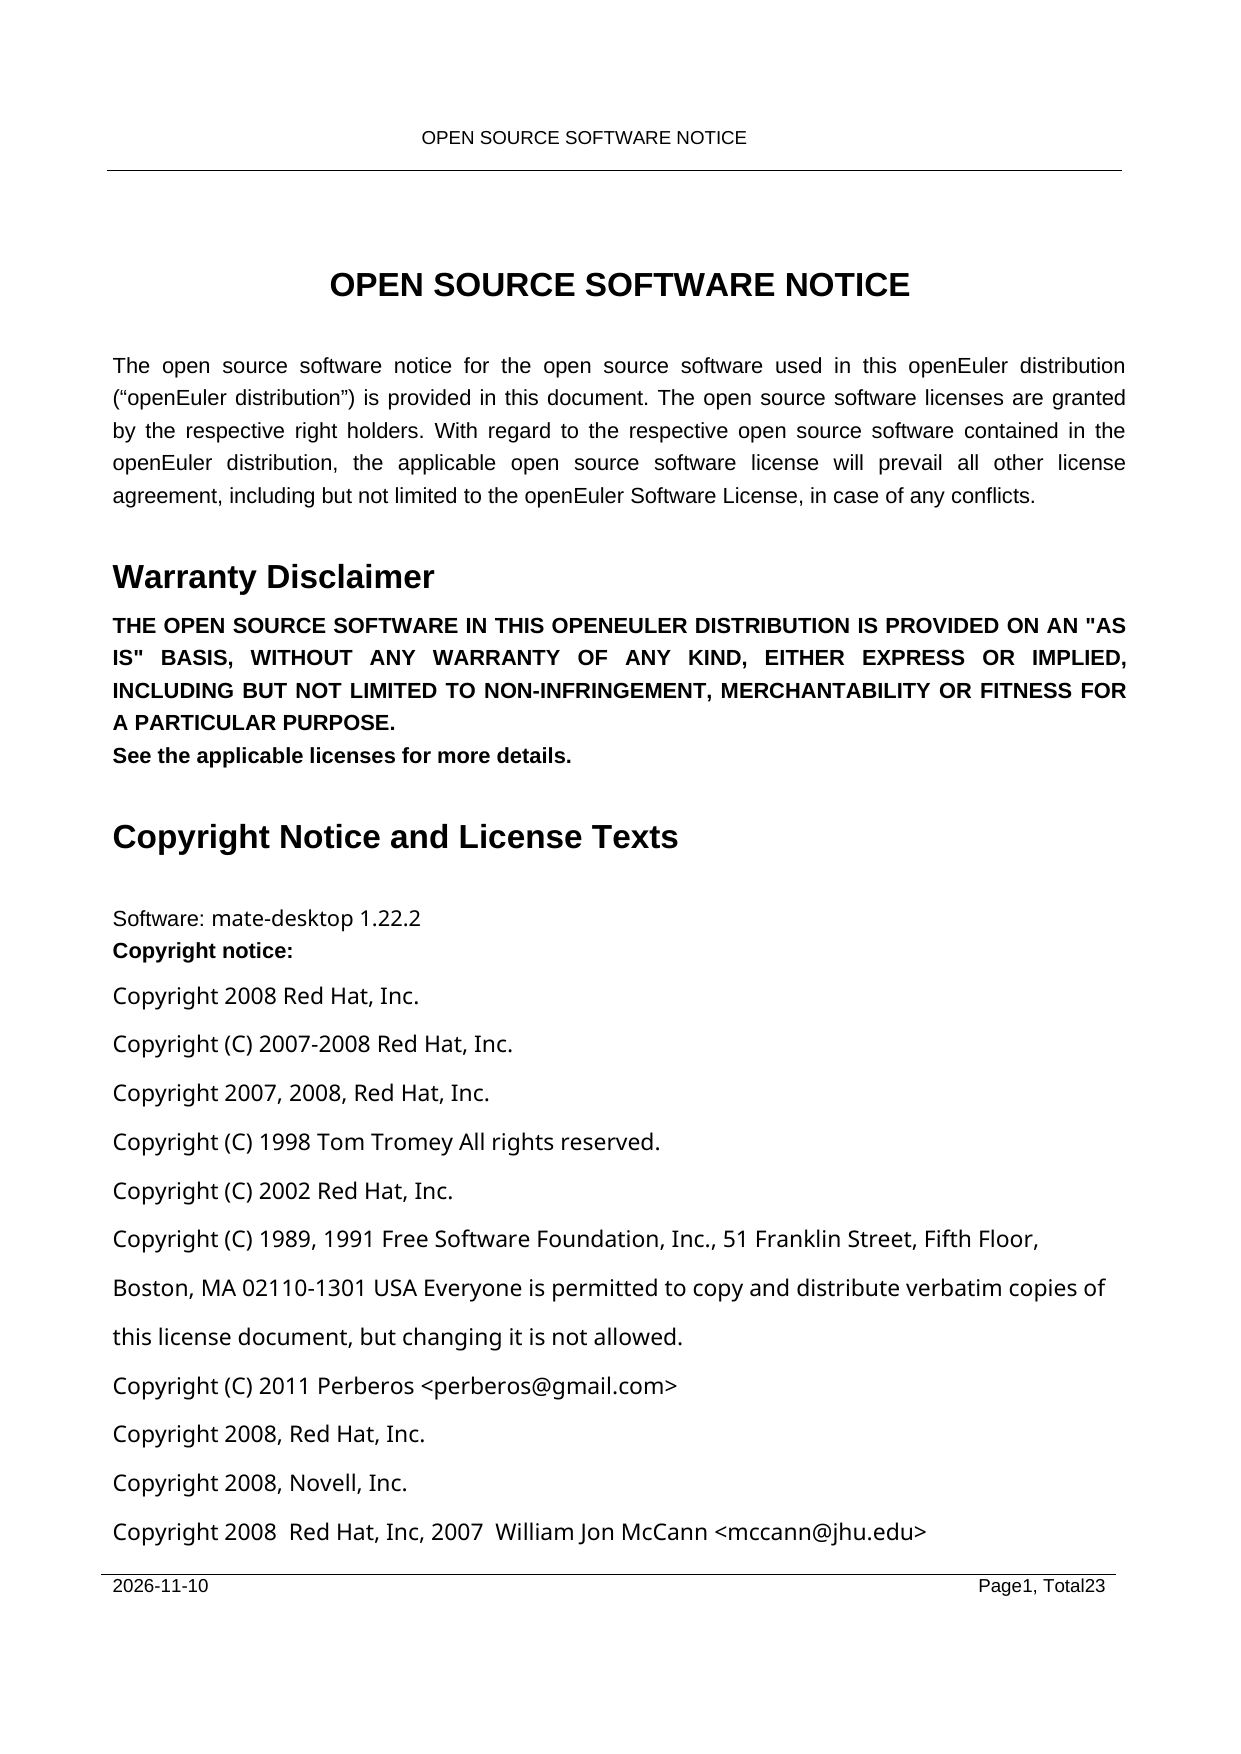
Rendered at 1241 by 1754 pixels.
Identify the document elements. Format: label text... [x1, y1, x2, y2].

text Software: mate-desktop 1.22.2 [112, 901, 1128, 934]
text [112, 979, 1128, 1548]
text OPEN SOURCE SOFTWARE NOTICE [112, 251, 1128, 316]
text Copyright notice: [112, 934, 1128, 966]
text Warranty Disclaimer [112, 544, 1128, 609]
text The open source software notice for the open source software used in this openEuler distribution (“openEuler distribution”) is provided in this document. The open source software licenses are granted by the respective right holders. With regard to the respective open source software contained in the openEuler distribution, the applicable open source software license will prevail all other license agreement, including but not limited to the openEuler Software License, in case of any conflicts. [112, 349, 1128, 511]
text THE OPEN SOURCE SOFTWARE IN THIS OPENEULER DISTRIBUTION IS PROVIDED ON AN "AS IS" BASIS, WITHOUT ANY WARRANTY OF ANY KIND, EITHER EXPRESS OR IMPLIED, INCLUDING BUT NOT LIMITED TO NON-INFRINGEMENT, MERCHANTABILITY OR FITNESS FOR A PARTICULAR PURPOSE. See the applicable licenses for more details. [112, 609, 1128, 771]
text Copyright Notice and License Texts [112, 804, 1128, 869]
